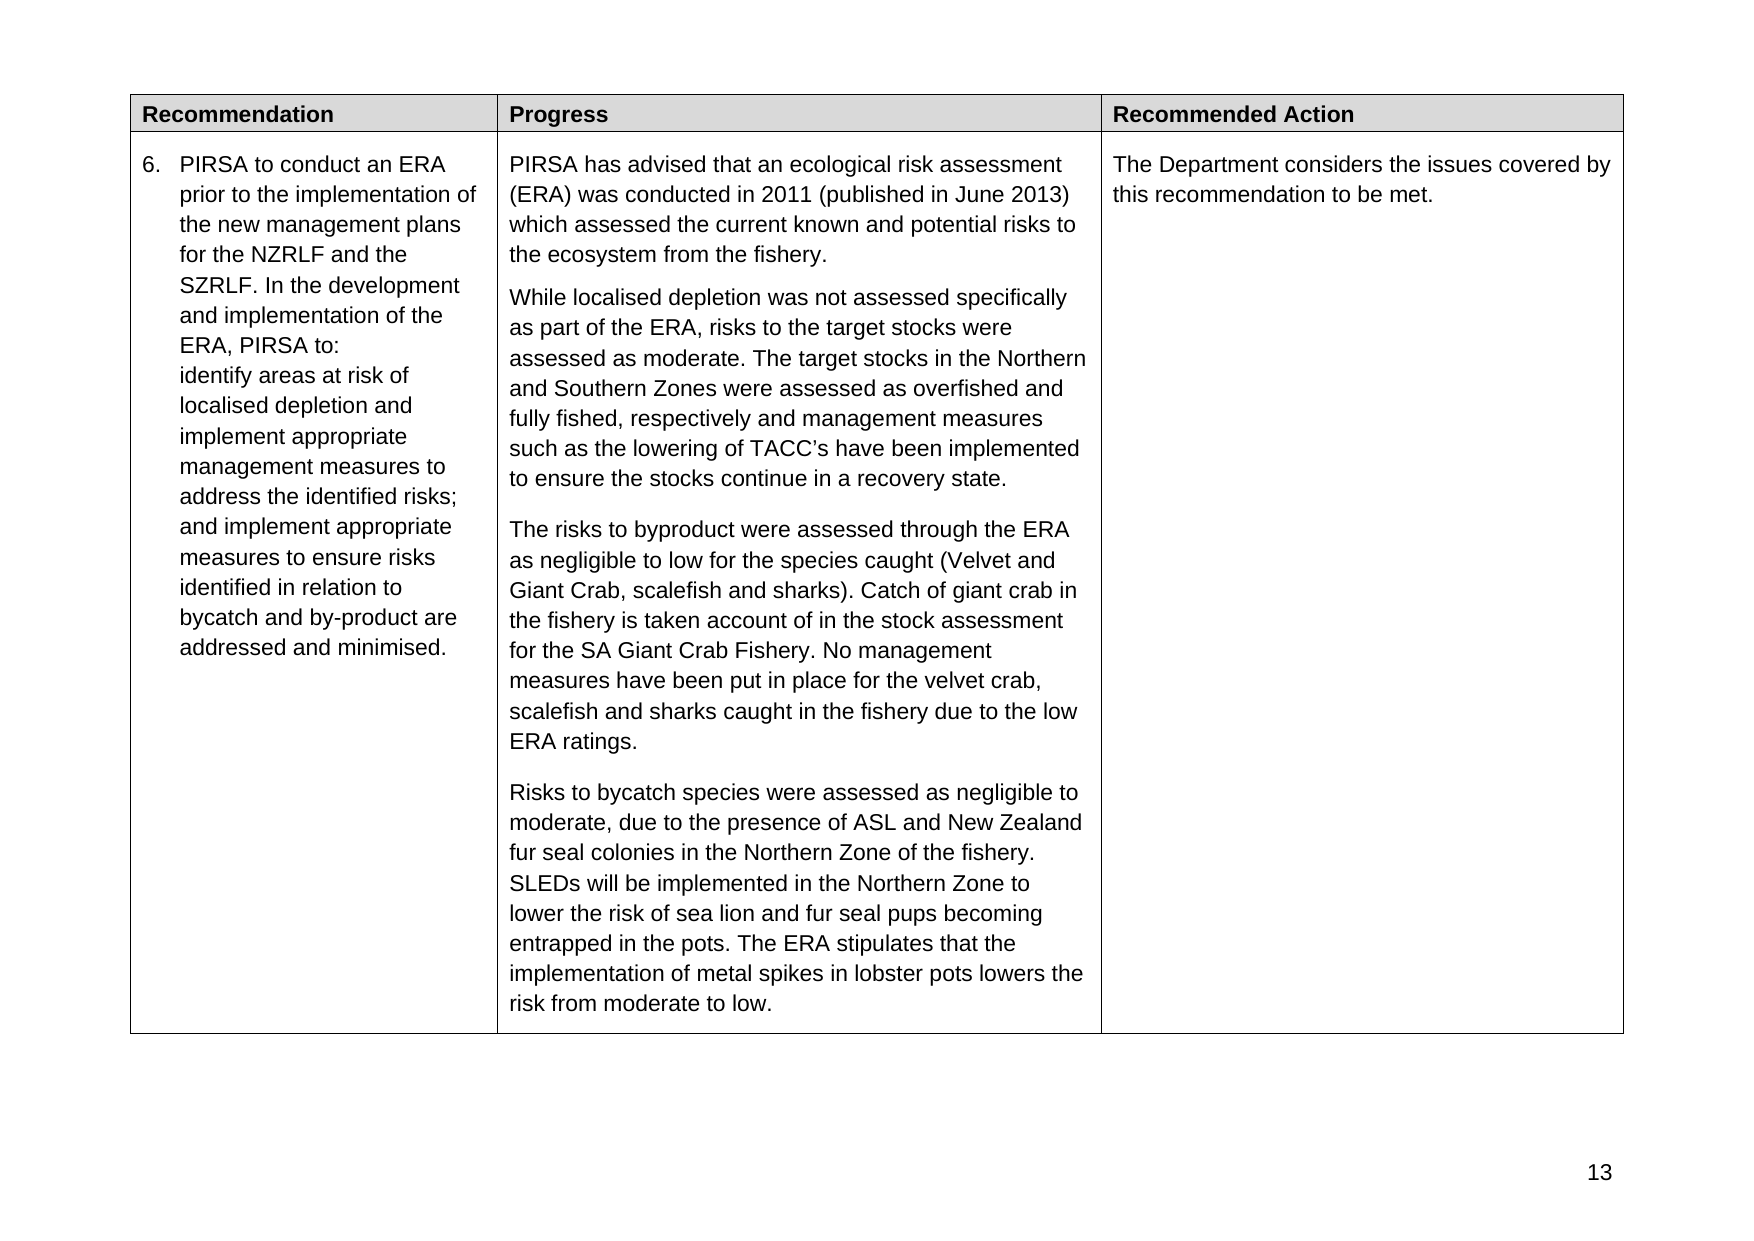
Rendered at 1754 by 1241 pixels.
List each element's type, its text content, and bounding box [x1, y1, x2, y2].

table_cell PIRSA to conduct an ERA prior to the implementation of the new management plans for the NZRLF and the SZRLF. In the development and implementation of the ERA, PIRSA to: identify areas at risk of localised depletion and implement appropriate management measures to address the identified risks; and implement appropriate measures to ensure risks identified in relation to bycatch and by-product are addressed and minimised. [131, 132, 497, 1033]
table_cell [1102, 132, 1623, 1033]
table_header Recommendation [131, 95, 497, 131]
table_cell PIRSA has advised that an ecological risk assessment (ERA) was conducted in 2011 (published in June 2013) which assessed the current known and potential risks to the ecosystem from the fishery. While localised depletion was not assessed specifically as part of the ERA, risks to the target stocks were assessed as moderate. The target stocks in the Northern and Southern Zones were assessed as overfished and fully fished, respectively and management measures such as the lowering of TACC’s have been implemented to ensure the stocks continue in a recovery state. The risks to byproduct were assessed through the ERA as negligible to low for the species caught (Velvet and Giant Crab, scalefish and sharks). Catch of giant crab in the fishery is taken account of in the stock assessment for the SA Giant Crab Fishery. No management measures have been put in place for the velvet crab, scalefish and sharks caught in the fishery due to the low ERA ratings. Risks to bycatch species were assessed as negligible to moderate, due to the presence of ASL and New Zealand fur seal colonies in the Northern Zone of the fishery. SLEDs will be implemented in the Northern Zone to lower the risk of sea lion and fur seal pups becoming entrapped in the pots. The ERA stipulates that the implementation of metal spikes in lobster pots lowers the risk from moderate to low. [498, 132, 1101, 1033]
table_header Progress [498, 95, 1101, 131]
table_header Recommended Action [1102, 95, 1623, 131]
